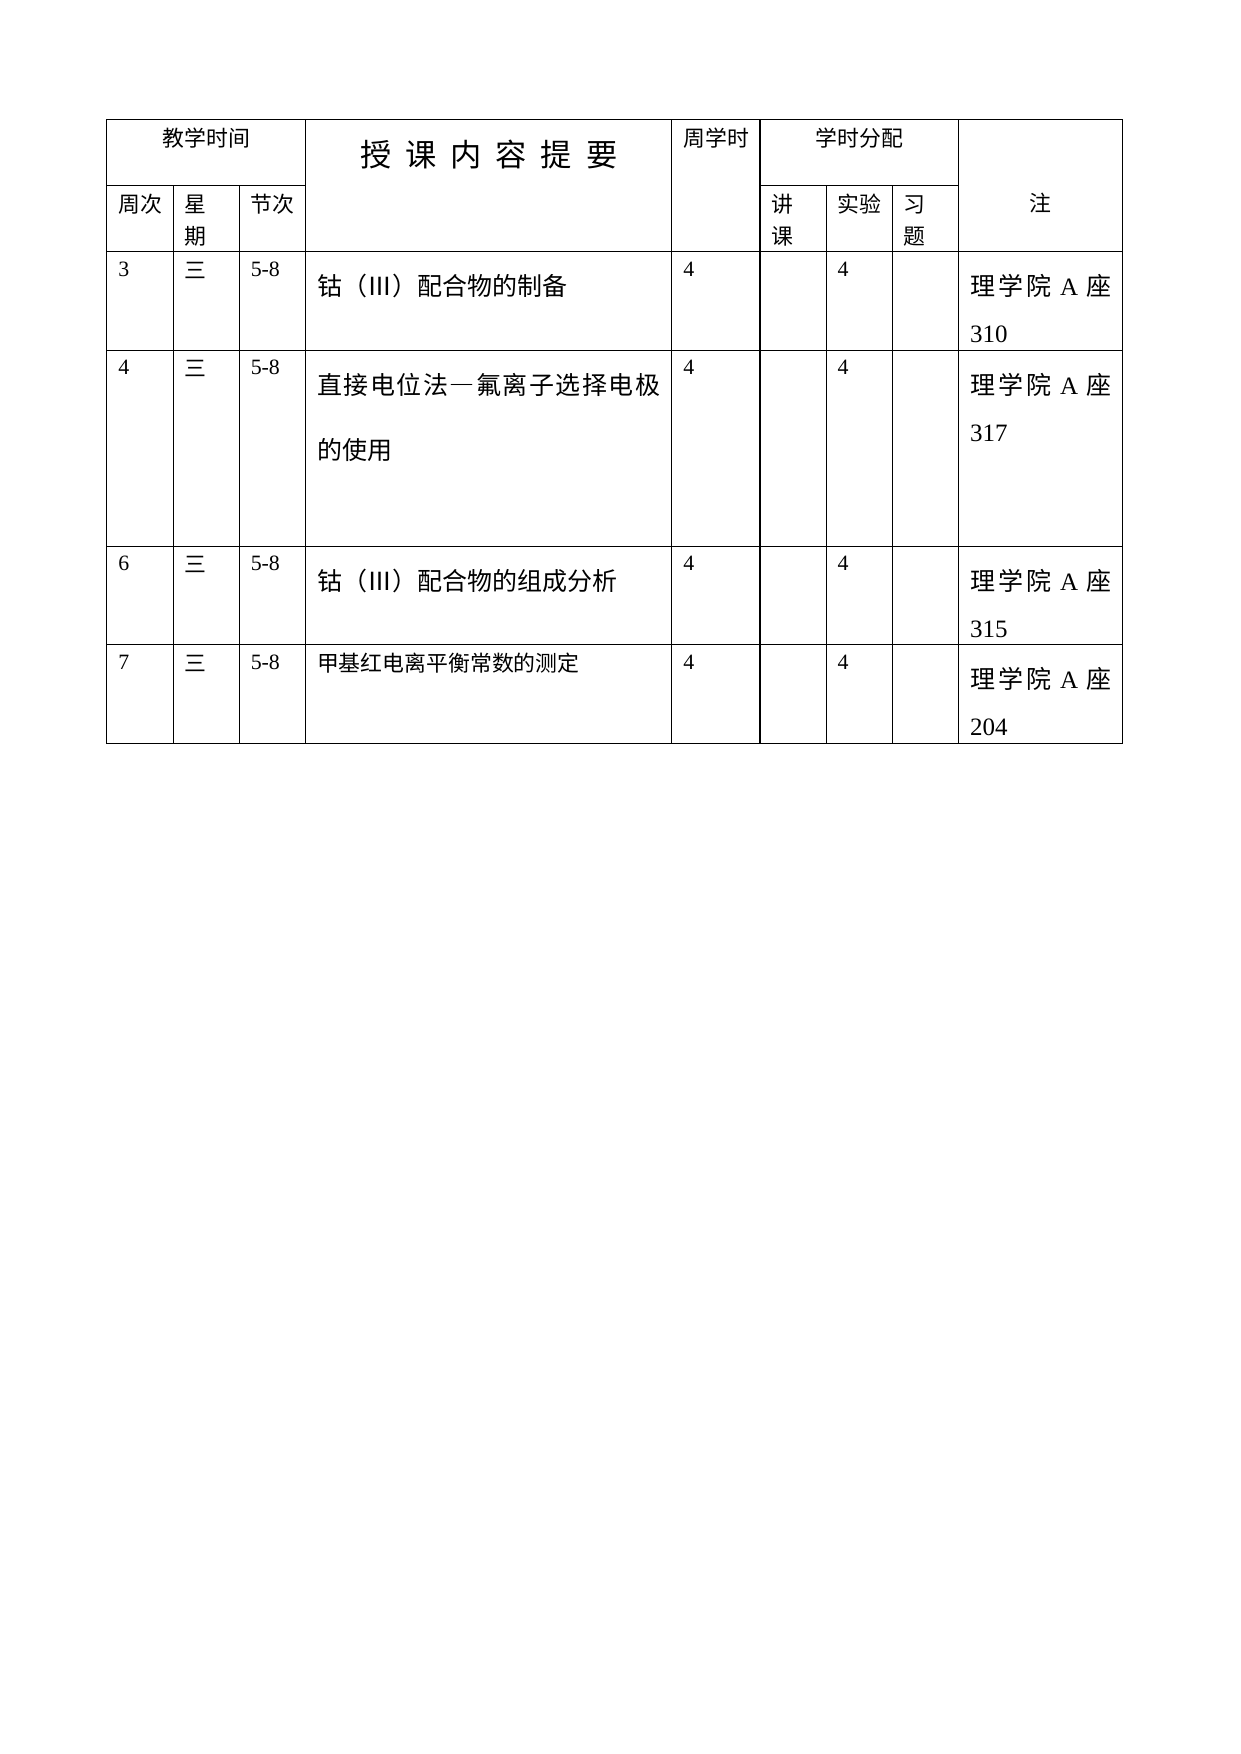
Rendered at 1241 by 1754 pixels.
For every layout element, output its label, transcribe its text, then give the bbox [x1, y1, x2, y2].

table_header 教学时间 [107, 120, 305, 185]
table_cell 4 [827, 351, 892, 546]
table_cell 三 [174, 351, 239, 546]
table_cell 4 [672, 547, 759, 644]
table_cell 4 [672, 645, 759, 743]
table_cell 钴（Ⅲ）配合物的制备 [306, 252, 671, 350]
table_header 学时分配 [761, 120, 958, 185]
table_cell 星期 [174, 186, 239, 251]
table_cell [761, 252, 826, 350]
table_cell 4 [107, 351, 173, 546]
table_cell [761, 351, 826, 546]
table_cell 三 [174, 645, 239, 743]
table_cell 5-8 [240, 645, 305, 743]
table_cell 三 [174, 252, 239, 350]
table_cell 周次 [107, 186, 173, 251]
table_cell 5-8 [240, 351, 305, 546]
table_cell 4 [672, 351, 759, 546]
table_cell 4 [672, 252, 759, 350]
table_cell 实验 [827, 186, 892, 251]
table_cell 6 [107, 547, 173, 644]
table_cell 三 [174, 547, 239, 644]
table_cell 甲基红电离平衡常数的测定 [306, 645, 671, 743]
table_cell 3 [107, 252, 173, 350]
table_header 授 课 内 容 提 要 [306, 120, 671, 251]
table_cell 钴（Ⅲ）配合物的组成分析 [306, 547, 671, 644]
table_cell 4 [827, 645, 892, 743]
table_cell 理学院A座310 [959, 252, 1122, 350]
table_cell 直接电位法—氟离子选择电极的使用 [306, 351, 671, 546]
table_cell [761, 645, 826, 743]
table_cell 讲课 [761, 186, 826, 251]
table_cell [761, 547, 826, 644]
table_cell 节次 [240, 186, 305, 251]
table_cell 5-8 [240, 252, 305, 350]
table_header 注 [959, 120, 1122, 251]
table_cell 理学院A座204 [959, 645, 1122, 743]
table_header 周学时 [672, 120, 759, 251]
table_cell 5-8 [240, 547, 305, 644]
table_cell [893, 252, 958, 350]
table_cell [893, 547, 958, 644]
table_cell 理学院A座315 [959, 547, 1122, 644]
table_cell 理学院A座317 [959, 351, 1122, 546]
table_cell 4 [827, 547, 892, 644]
table_cell 4 [827, 252, 892, 350]
table_cell 7 [107, 645, 173, 743]
table_cell [893, 351, 958, 546]
table_cell [893, 645, 958, 743]
table_cell 习题 [893, 186, 958, 251]
